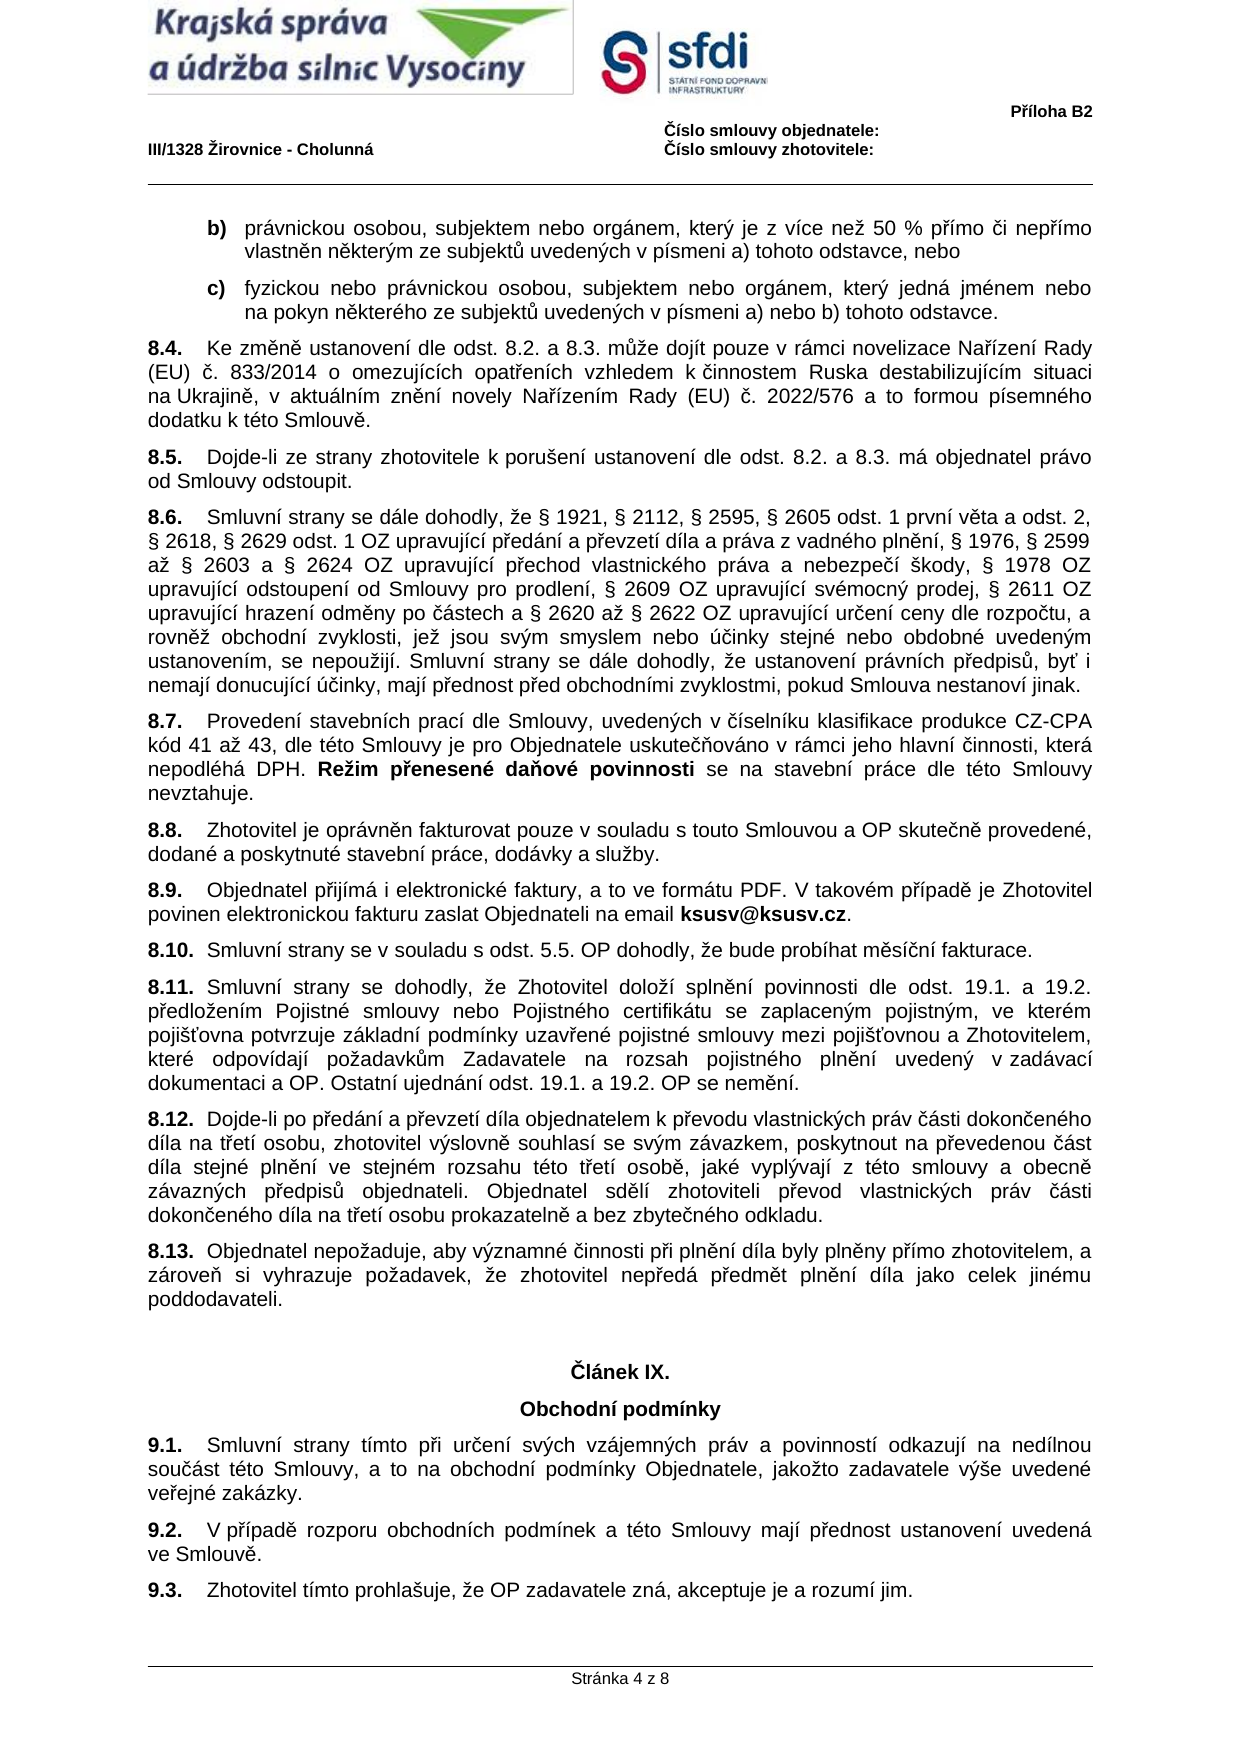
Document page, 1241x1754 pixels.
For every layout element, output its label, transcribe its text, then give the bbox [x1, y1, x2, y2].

list právnickou osobou, subjektem nebo orgánem, který je z více než 50 % přímo či nepřímo vlastněn některým ze subjektů uvedených v písmeni a) tohoto odstavce, nebo [207, 215, 1093, 263]
list Smluvní strany se dále dohodly, že § 1921, § 2112, § 2595, § 2605 odst. 1 první věta a odst. 2, § 2618, § 2629 odst. 1 OZ upravující předání a převzetí díla a práva z vadného plnění, § 1976, § 2599 až § 2603 a § 2624 OZ upravující přechod vlastnického práva a nebezpečí škody, § 1978 OZ upravující odstoupení od Smlouvy pro prodlení, § 2609 OZ upravující svémocný prodej, § 2611 OZ upravující hrazení odměny po částech a § 2620 až § 2622 OZ upravující určení ceny dle rozpočtu, a rovněž obchodní zvyklosti, jež jsou svým smyslem nebo účinky stejné nebo obdobné uvedeným ustanovením, se nepoužijí. Smluvní strany se dále dohodly, že ustanovení právních předpisů, byť i nemají donucující účinky, mají přednost před obchodními zvyklostmi, pokud Smlouva nestanoví jinak. [148, 505, 1093, 697]
list Smluvní strany se v souladu s odst. 5.5. OP dohodly, že bude probíhat měsíční fakturace. [148, 938, 1093, 962]
list V případě rozporu obchodních podmínek a této Smlouvy mají přednost ustanovení uvedená ve Smlouvě. [148, 1517, 1093, 1565]
list Ke změně ustanovení dle odst. 8.2. a 8.3. může dojít pouze v rámci novelizace Nařízení Rady (EU) č. 833/2014 o omezujících opatřeních vzhledem k činnostem Ruska destabilizujícím situaci na Ukrajině, v aktuálním znění novely Nařízením Rady (EU) č. 2022/576 a to formou písemného dodatku k této Smlouvě. [148, 336, 1093, 432]
picture [147, 0, 574, 96]
list Zhotovitel tímto prohlašuje, že OP zadavatele zná, akceptuje je a rozumí jim. [148, 1578, 1093, 1602]
list Smluvní strany tímto při určení svých vzájemných práv a povinností odkazují na nedílnou součást této Smlouvy, a to na obchodní podmínky Objednatele, jakožto zadavatele výše uvedené veřejné zakázky. [148, 1433, 1093, 1505]
list Objednatel přijímá i elektronické faktury, a to ve formátu PDF. V takovém případě je Zhotovitel povinen elektronickou fakturu zaslat Objednateli na email ksusv@ksusv.cz. [148, 878, 1093, 926]
list Smluvní strany se dohodly, že Zhotovitel doloží splnění povinnosti dle odst. 19.1. a 19.2. předložením Pojistné smlouvy nebo Pojistného certifikátu se zaplaceným pojistným, ve kterém pojišťovna potvrzuje základní podmínky uzavřené pojistné smlouvy mezi pojišťovnou a Zhotovitelem, které odpovídají požadavkům Zadavatele na rozsah pojistného plnění uvedený v zadávací dokumentaci a OP. Ostatní ujednání odst. 19.1. a 19.2. OP se nemění. [148, 975, 1093, 1094]
list Objednatel nepožaduje, aby významné činnosti při plnění díla byly plněny přímo zhotovitelem, a zároveň si vyhrazuje požadavek, že zhotovitel nepředá předmět plnění díla jako celek jinému poddodavateli. [148, 1239, 1093, 1311]
subtitle Článek IX. [148, 1360, 1093, 1384]
list fyzickou nebo právnickou osobou, subjektem nebo orgánem, který jedná jménem nebo na pokyn některého ze subjektů uvedených v písmeni a) nebo b) tohoto odstavce. [207, 276, 1093, 324]
list Provedení stavebních prací dle Smlouvy, uvedených v číselníku klasifikace produkce CZ-CPA kód 41 až 43, dle této Smlouvy je pro Objednatele uskutečňováno v rámci jeho hlavní činnosti, která nepodléhá DPH. Režim přenesené daňové povinnosti se na stavební práce dle této Smlouvy nevztahuje. [148, 709, 1093, 805]
subtitle Obchodní podmínky [148, 1397, 1093, 1421]
list Dojde-li ze strany zhotovitele k porušení ustanovení dle odst. 8.2. a 8.3. má objednatel právo od Smlouvy odstoupit. [148, 444, 1093, 492]
list Dojde-li po předání a převzetí díla objednatelem k převodu vlastnických práv části dokončeného díla na třetí osobu, zhotovitel výslovně souhlasí se svým závazkem, poskytnout na převedenou část díla stejné plnění ve stejném rozsahu této třetí osobě, jaké vyplývají z této smlouvy a obecně závazných předpisů objednateli. Objednatel sdělí zhotoviteli převod vlastnických práv části dokončeného díla na třetí osobu prokazatelně a bez zbytečného odkladu. [148, 1107, 1093, 1227]
list Zhotovitel je oprávněn fakturovat pouze v souladu s touto Smlouvou a OP skutečně provedené, dodané a poskytnuté stavební práce, dodávky a služby. [148, 817, 1093, 865]
picture [598, 14, 768, 108]
